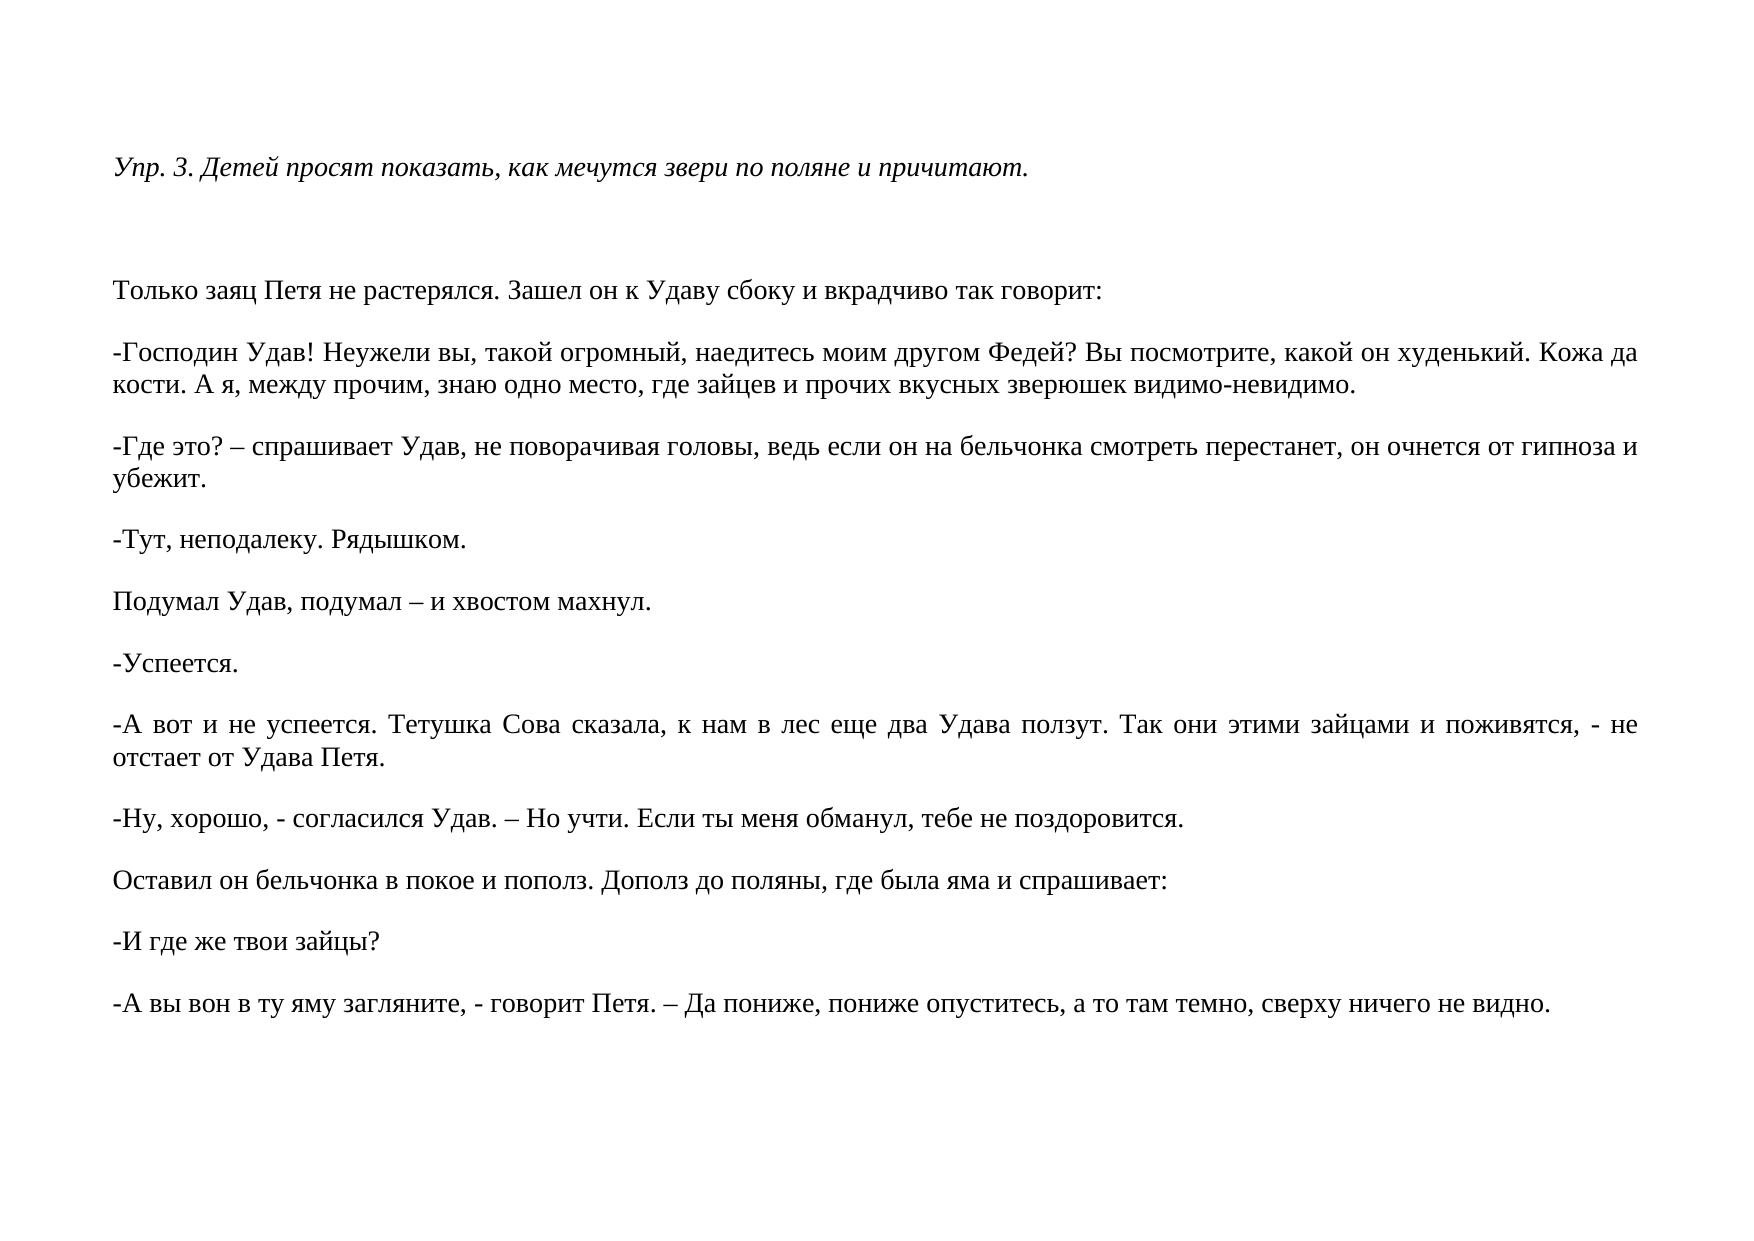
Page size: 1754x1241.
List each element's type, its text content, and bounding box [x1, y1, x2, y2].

text -Тут, неподалеку. Рядышком. [112, 523, 1641, 555]
text -И где же твои зайцы? [112, 924, 1641, 957]
text Подумал Удав, подумал – и хвостом махнул. [112, 584, 1641, 617]
text -Успеется. [112, 646, 1641, 678]
text Только заяц Петя не растерялся. Зашел он к Удаву сбоку и вкрадчиво так говорит: [112, 273, 1641, 306]
text -Где это? – спрашивает Удав, не поворачивая головы, ведь если он на бельчонка смотреть перестанет, он очнется от гипноза и убежит. [112, 429, 1641, 493]
text -А вы вон в ту яму загляните, - говорит Петя. – Да пониже, пониже опуститесь, а то там темно, сверху ничего не видно. [112, 986, 1641, 1018]
text -Господин Удав! Неужели вы, такой огромный, наедитесь моим другом Федей? Вы посмотрите, какой он худенький. Кожа да кости. А я, между прочим, знаю одно место, где зайцев и прочих вкусных зверюшек видимо-невидимо. [112, 335, 1641, 399]
text -А вот и не успеется. Тетушка Сова сказала, к нам в лес еще два Удава ползут. Так они этими зайцами и поживятся, - не отстает от Удава Петя. [112, 707, 1641, 772]
text Оставил он бельчонка в покое и пополз. Дополз до поляны, где была яма и спрашивает: [112, 863, 1641, 895]
text Упр. 3. Детей просят показать, как мечутся звери по поляне и причитают. [112, 150, 1641, 182]
text -Ну, хорошо, - согласился Удав. – Но учти. Если ты меня обманул, тебе не поздоровится. [112, 801, 1641, 834]
